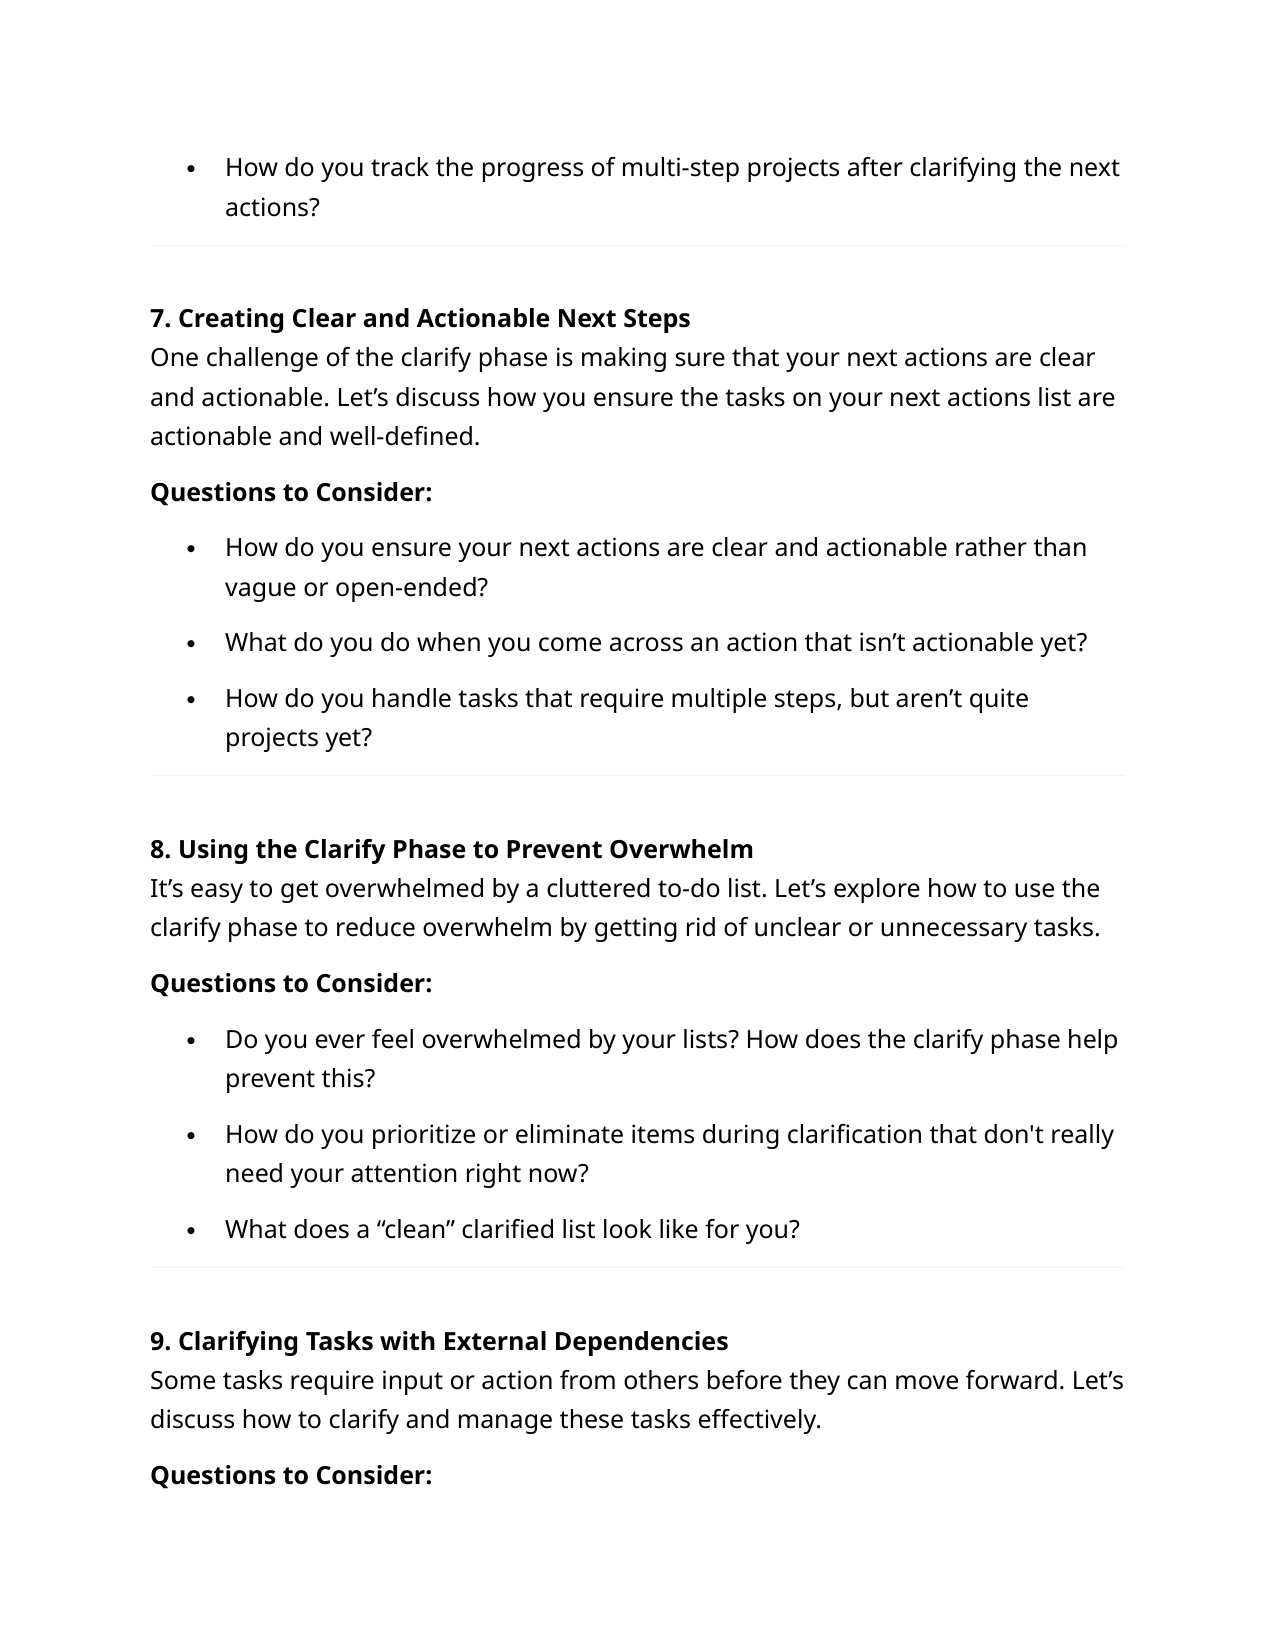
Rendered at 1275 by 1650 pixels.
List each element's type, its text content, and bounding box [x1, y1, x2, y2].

list How do you track the progress of multi-step projects after clarifying the next actions? [187, 150, 1125, 223]
text 9. Clarifying Tasks with External Dependencies Some tasks require input or action from others before they can move forward. Let’s discuss how to clarify and manage these tasks effectively. [150, 1323, 1125, 1436]
list How do you prioritize or eliminate items during clarification that don't really need your attention right now? [187, 1117, 1125, 1190]
list What does a “clean” clarified list look like for you? [187, 1212, 1125, 1246]
list How do you handle tasks that require multiple steps, but aren’t quite projects yet? [187, 681, 1125, 754]
list Do you ever feel overwhelmed by your lists? How does the clarify phase help prevent this? [187, 1022, 1125, 1095]
list How do you ensure your next actions are clear and actionable rather than vague or open-ended? [187, 530, 1125, 603]
text 7. Creating Clear and Actionable Next Steps One challenge of the clarify phase is making sure that your next actions are clear and actionable. Let’s discuss how you ensure the tasks on your next actions list are actionable and well-defined. [150, 301, 1125, 452]
text Questions to Consider: [150, 966, 1125, 1000]
list What do you do when you come across an action that isn’t actionable yet? [187, 625, 1125, 659]
text 8. Using the Clarify Phase to Prevent Overwhelm It’s easy to get overwhelmed by a cluttered to-do list. Let’s explore how to use the clarify phase to reduce overwhelm by getting rid of unclear or unnecessary tasks. [150, 832, 1125, 944]
text Questions to Consider: [150, 1457, 1125, 1492]
text Questions to Consider: [150, 474, 1125, 508]
